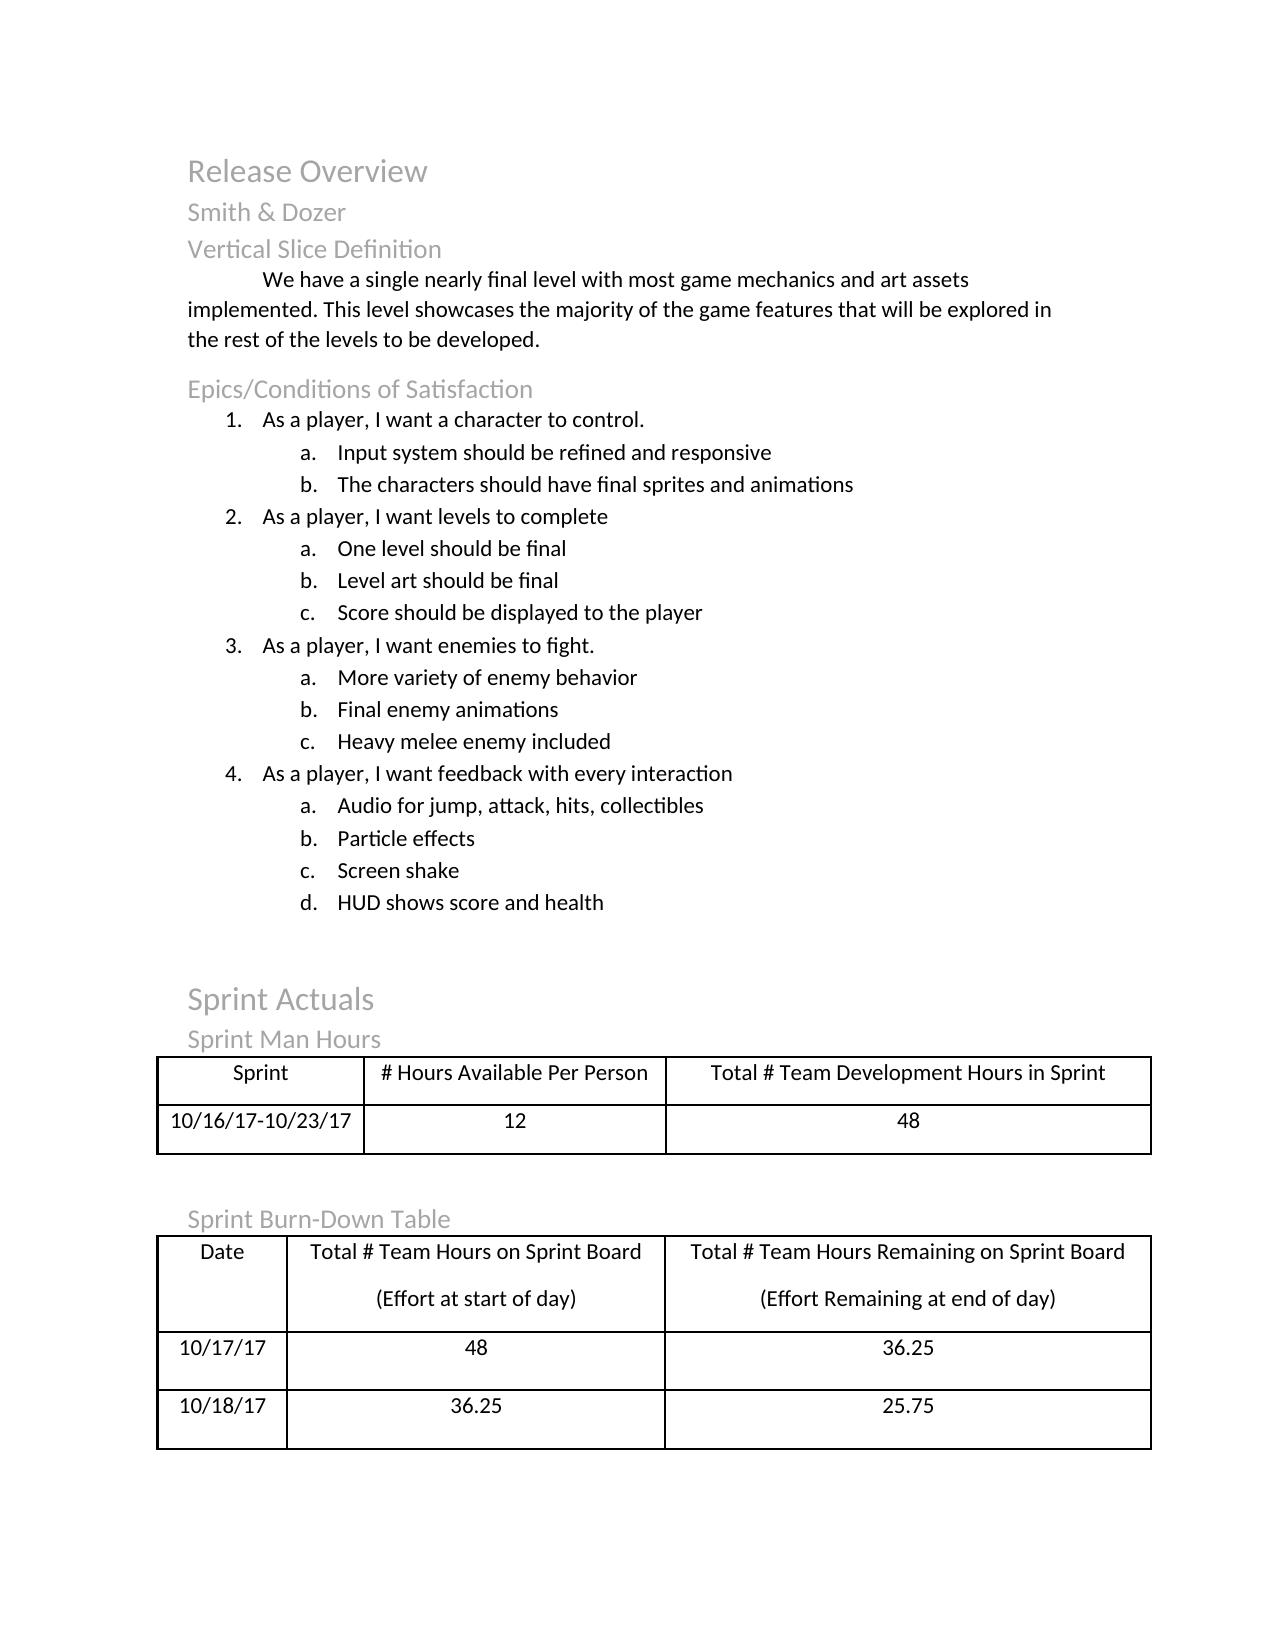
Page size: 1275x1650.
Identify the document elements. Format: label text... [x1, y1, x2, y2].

table_cell 36.25 [288, 1391, 664, 1448]
subtitle Sprint Burn-Down Table [187, 1202, 1087, 1235]
table_header Total # Team Development Hours in Sprint [667, 1058, 1150, 1104]
subtitle Release Overview [187, 150, 1087, 191]
table_header Sprint [159, 1058, 363, 1104]
table_cell 10/18/17 [159, 1391, 286, 1448]
list Level art should be final [300, 566, 1087, 594]
subtitle Smith & Dozer [187, 195, 1087, 228]
list The characters should have final sprites and animations [300, 470, 1087, 498]
table_cell 10/16/17-10/23/17 [159, 1106, 363, 1153]
subtitle Sprint Man Hours [187, 1022, 1087, 1056]
list Particle effects [300, 824, 1087, 852]
list Input system should be refined and responsive [300, 438, 1087, 466]
list HUD shows score and health [300, 888, 1087, 916]
subtitle Sprint Actuals [187, 978, 1087, 1018]
table_header Total # Team Hours on Sprint Board (Effort at start of day) [288, 1237, 664, 1331]
text We have a single nearly final level with most game mechanics and art assets implemented. This level showcases the majority of the game features that will be explored in the rest of the levels to be developed. [187, 265, 1087, 353]
list As a player, I want feedback with every interaction [225, 759, 1087, 787]
table_cell 12 [365, 1106, 665, 1153]
list Score should be displayed to the player [300, 598, 1087, 627]
table_cell 48 [288, 1333, 664, 1389]
table_cell 10/17/17 [159, 1333, 286, 1389]
subtitle Vertical Slice Definition [187, 232, 1087, 265]
list More variety of enemy behavior [300, 663, 1087, 691]
list One level should be final [300, 534, 1087, 562]
list Audio for jump, attack, hits, collectibles [300, 792, 1087, 820]
subtitle Epics/Conditions of Satisfaction [187, 372, 1087, 405]
table_cell 36.25 [666, 1333, 1150, 1389]
table_cell 48 [667, 1106, 1150, 1153]
table_header Date [159, 1237, 286, 1331]
table_cell 25.75 [666, 1391, 1150, 1448]
table_header # Hours Available Per Person [365, 1058, 665, 1104]
list As a player, I want enemies to fight. [225, 631, 1087, 659]
list Heavy melee enemy included [300, 727, 1087, 755]
list As a player, I want levels to complete [225, 502, 1087, 530]
list Final enemy animations [300, 695, 1087, 723]
list Screen shake [300, 856, 1087, 884]
list As a player, I want a character to control. [225, 405, 1087, 433]
table_header Total # Team Hours Remaining on Sprint Board (Effort Remaining at end of day) [666, 1237, 1150, 1331]
